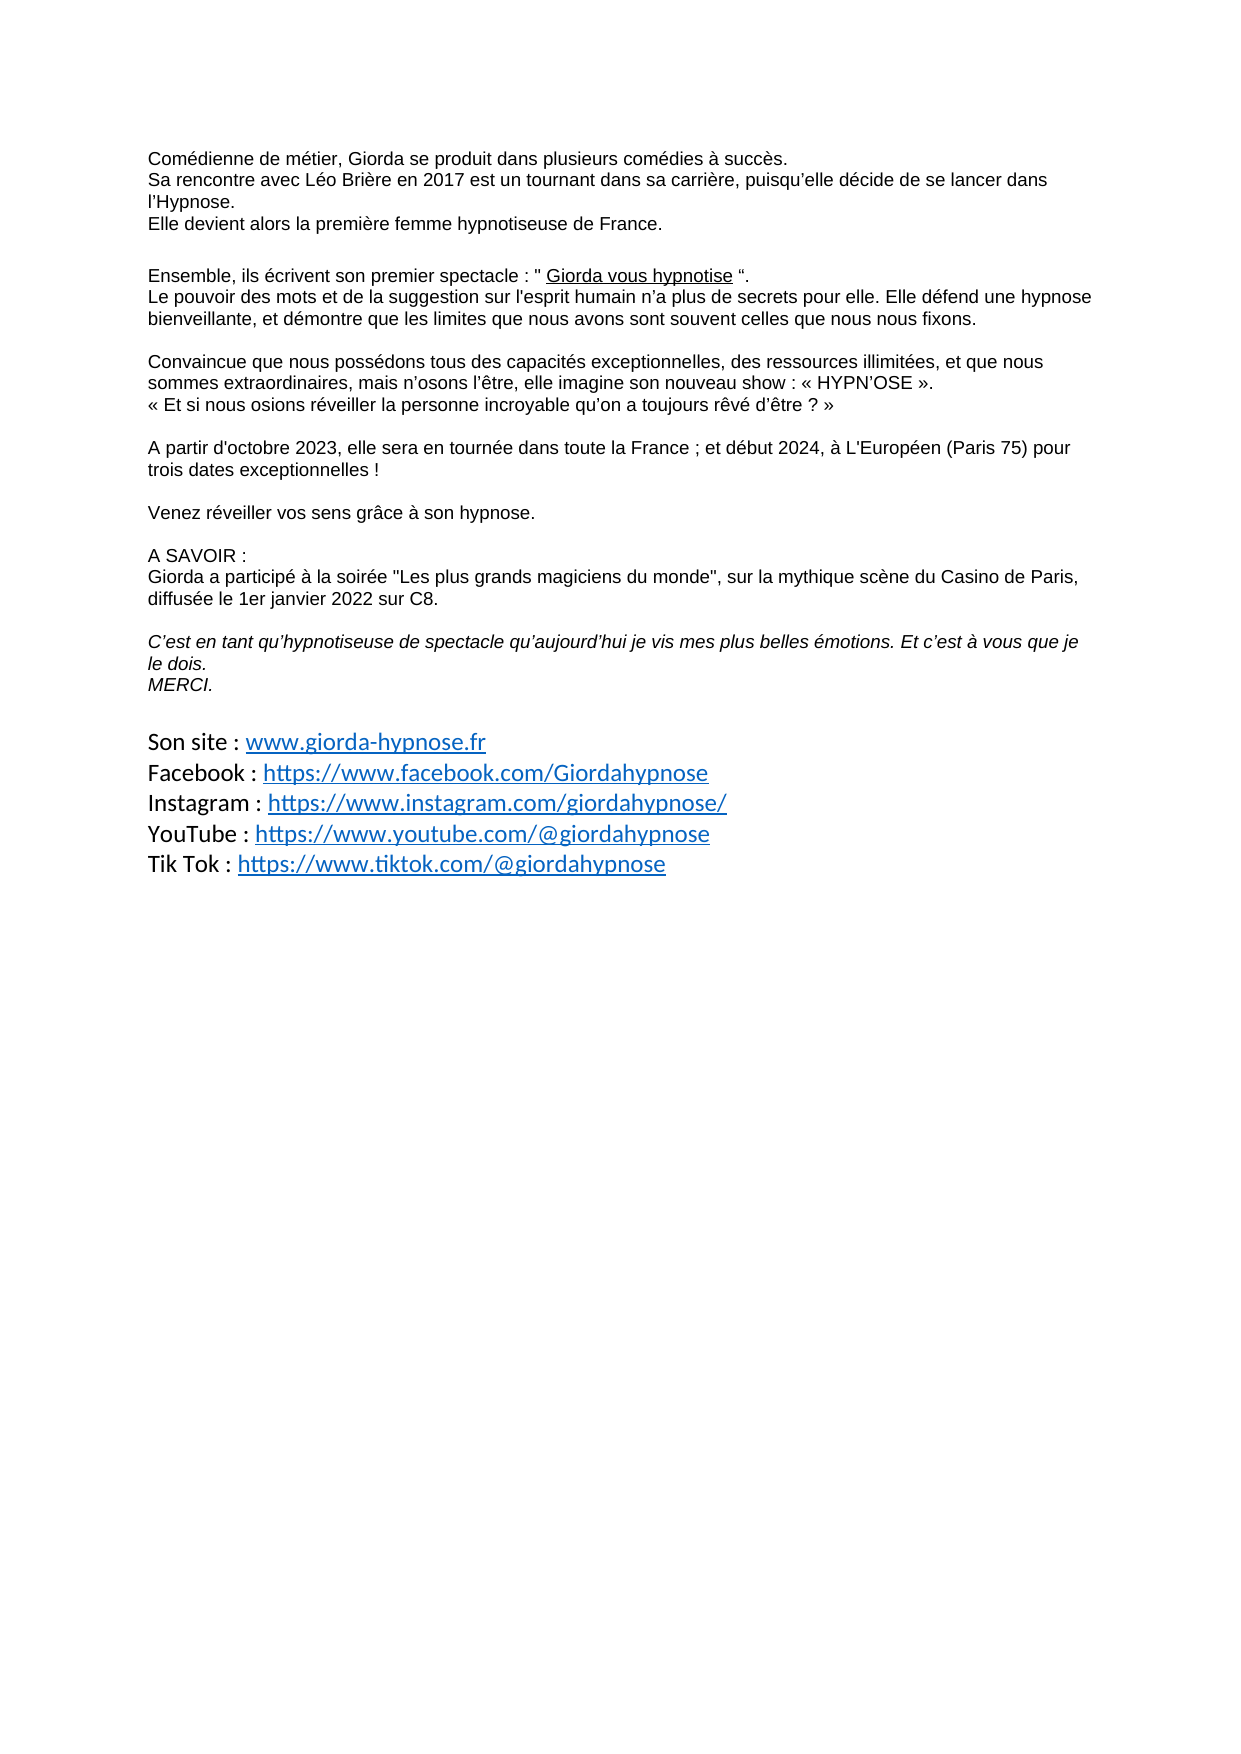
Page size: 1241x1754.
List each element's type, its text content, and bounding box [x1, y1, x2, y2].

text Tik Tok : https://www.tiktok.com/@giordahypnose [148, 848, 1093, 879]
text Convaincue que nous possédons tous des capacités exceptionnelles, des ressources illimitées, et que nous sommes extraordinaires, mais n’osons l’être, elle imagine son nouveau show : « HYPN’OSE ». [148, 351, 1093, 394]
text Son site : www.giorda-hypnose.fr [148, 726, 1093, 757]
text MERCI. [148, 674, 1093, 696]
text Elle devient alors la première femme hypnotiseuse de France. [148, 212, 1093, 264]
text A partir d'octobre 2023, elle sera en tournée dans toute la France ; et début 2024, à L'Européen (Paris 75) pour trois dates exceptionnelles ! [148, 437, 1093, 480]
text Facebook : https://www.facebook.com/Giordahypnose [148, 757, 1093, 787]
text Giorda a participé à la soirée "Les plus grands magiciens du monde", sur la mythique scène du Casino de Paris, diffusée le 1er janvier 2022 sur C8. [148, 566, 1093, 609]
text Comédienne de métier, Giorda se produit dans plusieurs comédies à succès. [148, 148, 1093, 169]
text C’est en tant qu’hypnotiseuse de spectacle qu’aujourd’hui je vis mes plus belles émotions. Et c’est à vous que je le dois. [148, 631, 1093, 674]
text YouTube : https://www.youtube.com/@giordahypnose [148, 818, 1093, 848]
text Sa rencontre avec Léo Brière en 2017 est un tournant dans sa carrière, puisqu’elle décide de se lancer dans l’Hypnose. [148, 169, 1093, 212]
text Instagram : https://www.instagram.com/giordahypnose/ [148, 787, 1093, 818]
text Venez réveiller vos sens grâce à son hypnose. [148, 502, 1093, 523]
text Le pouvoir des mots et de la suggestion sur l'esprit humain n’a plus de secrets pour elle. Elle défend une hypnose bienveillante, et démontre que les limites que nous avons sont souvent celles que nous nous fixons. [148, 286, 1093, 329]
text A SAVOIR : [148, 545, 1093, 566]
text Ensemble, ils écrivent son premier spectacle : " Giorda vous hypnotise “. [148, 264, 1093, 286]
text « Et si nous osions réveiller la personne incroyable qu’on a toujours rêvé d’être ? » [148, 394, 1093, 415]
